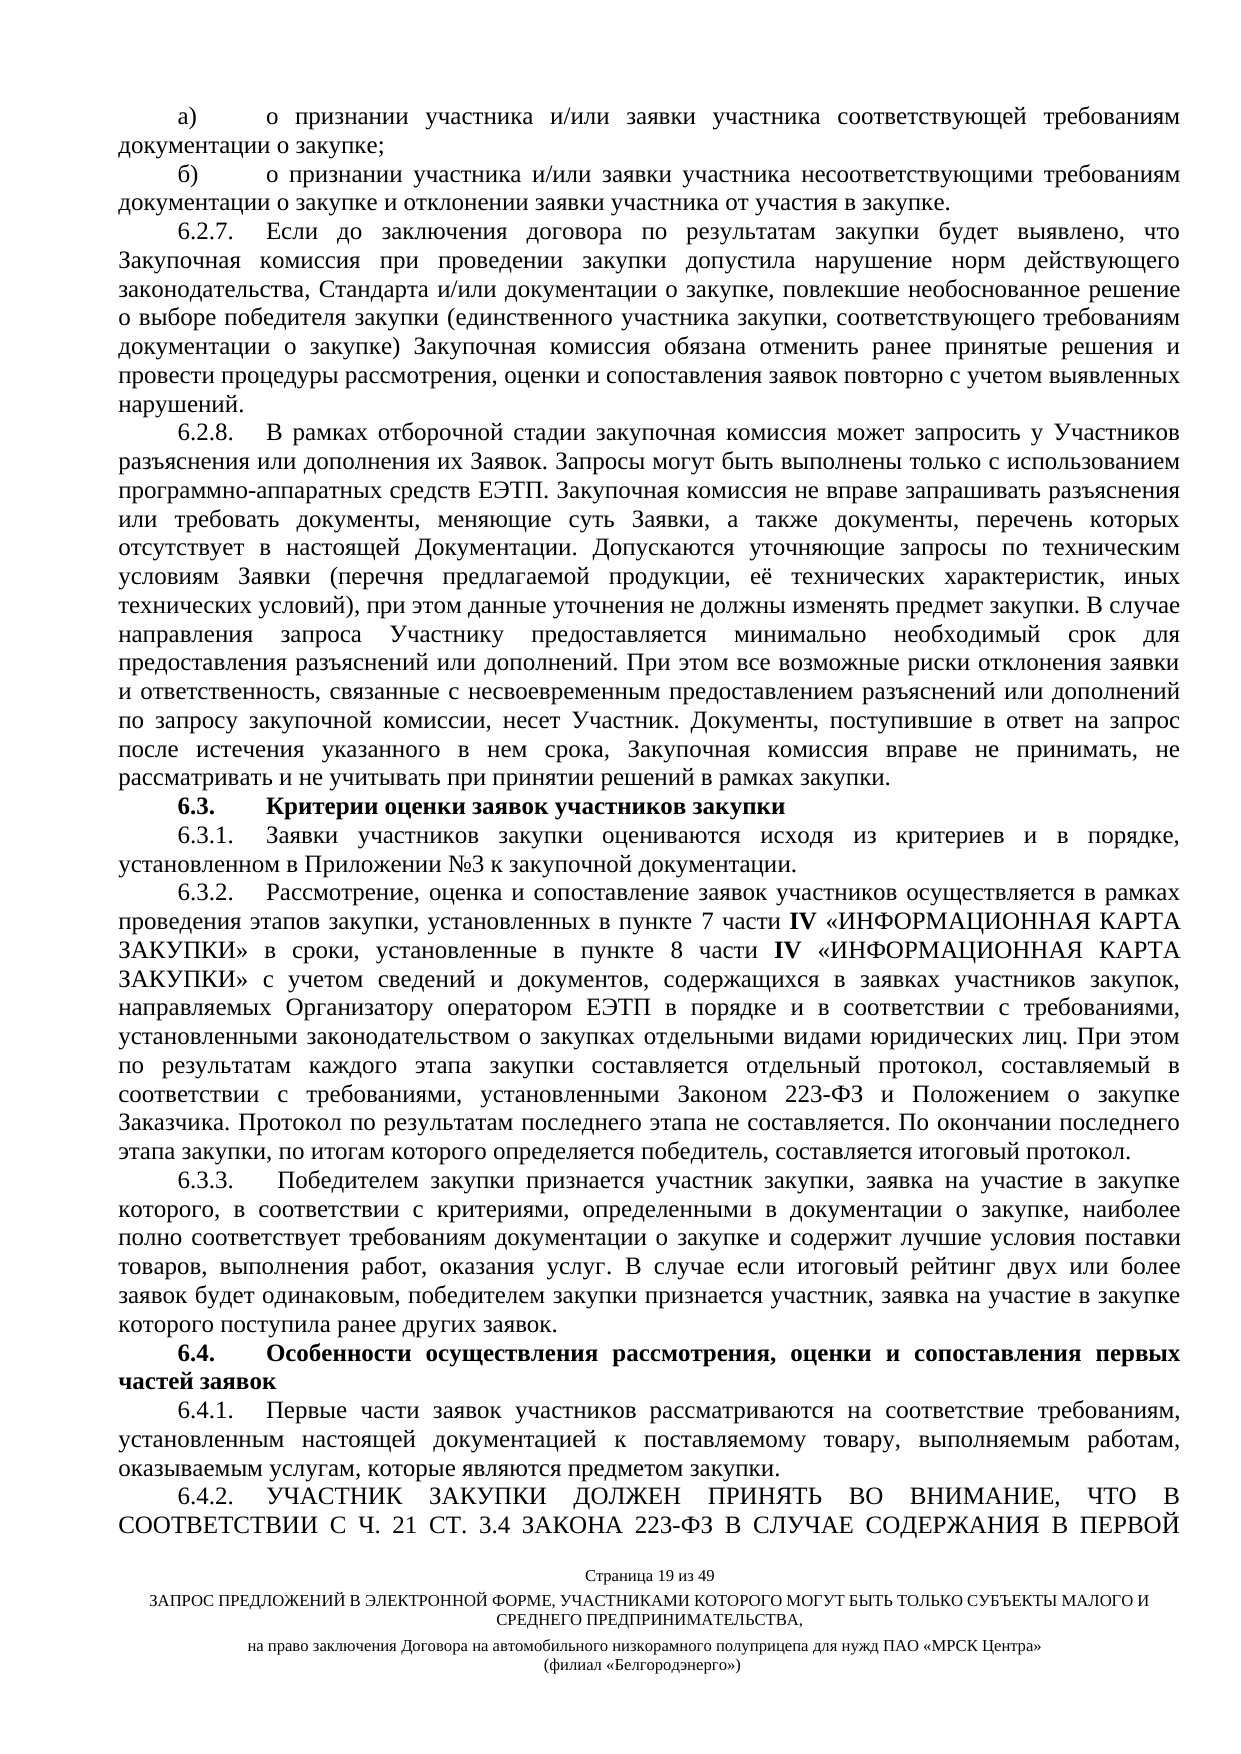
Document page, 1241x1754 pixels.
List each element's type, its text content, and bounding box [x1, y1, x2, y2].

subtitle Рассмотрение, оценка и сопоставление заявок участников осуществляется в рамках проведения этапов закупки, установленных в пункте 7 части IV «ИНФОРМАЦИОННАЯ КАРТА ЗАКУПКИ» в сроки, установленные в пункте 8 части IV «ИНФОРМАЦИОННАЯ КАРТА ЗАКУПКИ» с учетом сведений и документов, содержащихся в заявках участников закупок, направляемых Организатору оператором ЕЭТП в порядке и в соответствии с требованиями, установленными законодательством о закупках отдельными видами юридических лиц. При этом по результатам каждого этапа закупки составляется отдельный протокол, составляемый в соответствии с требованиями, установленными Законом 223-ФЗ и Положением о закупке Заказчика. Протокол по результатам последнего этапа не составляется. По окончании последнего этапа закупки, по итогам которого определяется победитель, составляется итоговый протокол. [118, 877, 1181, 1165]
subtitle о признании участника и/или заявки участника соответствующей требованиям документации о закупке; [118, 101, 1181, 159]
subtitle Победителем закупки признается участник закупки, заявка на участие в закупке которого, в соответствии с критериями, определенными в документации о закупке, наиболее полно соответствует требованиям документации о закупке и содержит лучшие условия поставки товаров, выполнения работ, оказания услуг. В случае если итоговый рейтинг двух или более заявок будет одинаковым, победителем закупки признается участник, заявка на участие в закупке которого поступила ранее других заявок. [118, 1165, 1181, 1338]
subtitle В рамках отборочной стадии закупочная комиссия может запросить у Участников разъяснения или дополнения их Заявок. Запросы могут быть выполнены только с использованием программно-аппаратных средств ЕЭТП. Закупочная комиссия не вправе запрашивать разъяснения или требовать документы, меняющие суть Заявки, а также документы, перечень которых отсутствует в настоящей Документации. Допускаются уточняющие запросы по техническим условиям Заявки (перечня предлагаемой продукции, её технических характеристик, иных технических условий), при этом данные уточнения не должны изменять предмет закупки. В случае направления запроса Участнику предоставляется минимально необходимый срок для предоставления разъяснений или дополнений. При этом все возможные риски отклонения заявки и ответственность, связанные с несвоевременным предоставлением разъяснений или дополнений по запросу закупочной комиссии, несет Участник. Документы, поступившие в ответ на запрос после истечения указанного в нем срока, Закупочная комиссия вправе не принимать, не рассматривать и не учитывать при принятии решений в рамках закупки. [118, 417, 1181, 791]
subtitle Заявки участников закупки оцениваются исходя из критериев и в порядке, установленном в Приложении №3 к закупочной документации. [118, 820, 1181, 877]
subtitle Первые части заявок участников рассматриваются на соответствие требованиям, установленным настоящей документацией к поставляемому товару, выполняемым работам, оказываемым услугам, которые являются предметом закупки. [118, 1395, 1181, 1481]
subtitle о признании участника и/или заявки участника несоответствующими требованиям документации о закупке и отклонении заявки участника от участия в закупке. [118, 159, 1181, 216]
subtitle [118, 1481, 1181, 1539]
subtitle Если до заключения договора по результатам закупки будет выявлено, что Закупочная комиссия при проведении закупки допустила нарушение норм действующего законодательства, Стандарта и/или документации о закупке, повлекшие необоснованное решение о выборе победителя закупки (единственного участника закупки, соответствующего требованиям документации о закупке) Закупочная комиссия обязана отменить ранее принятые решения и провести процедуры рассмотрения, оценки и сопоставления заявок повторно с учетом выявленных нарушений. [118, 216, 1181, 417]
subtitle Критерии оценки заявок участников закупки [118, 791, 1181, 820]
subtitle Особенности осуществления рассмотрения, оценки и сопоставления первых частей заявок [118, 1338, 1181, 1395]
